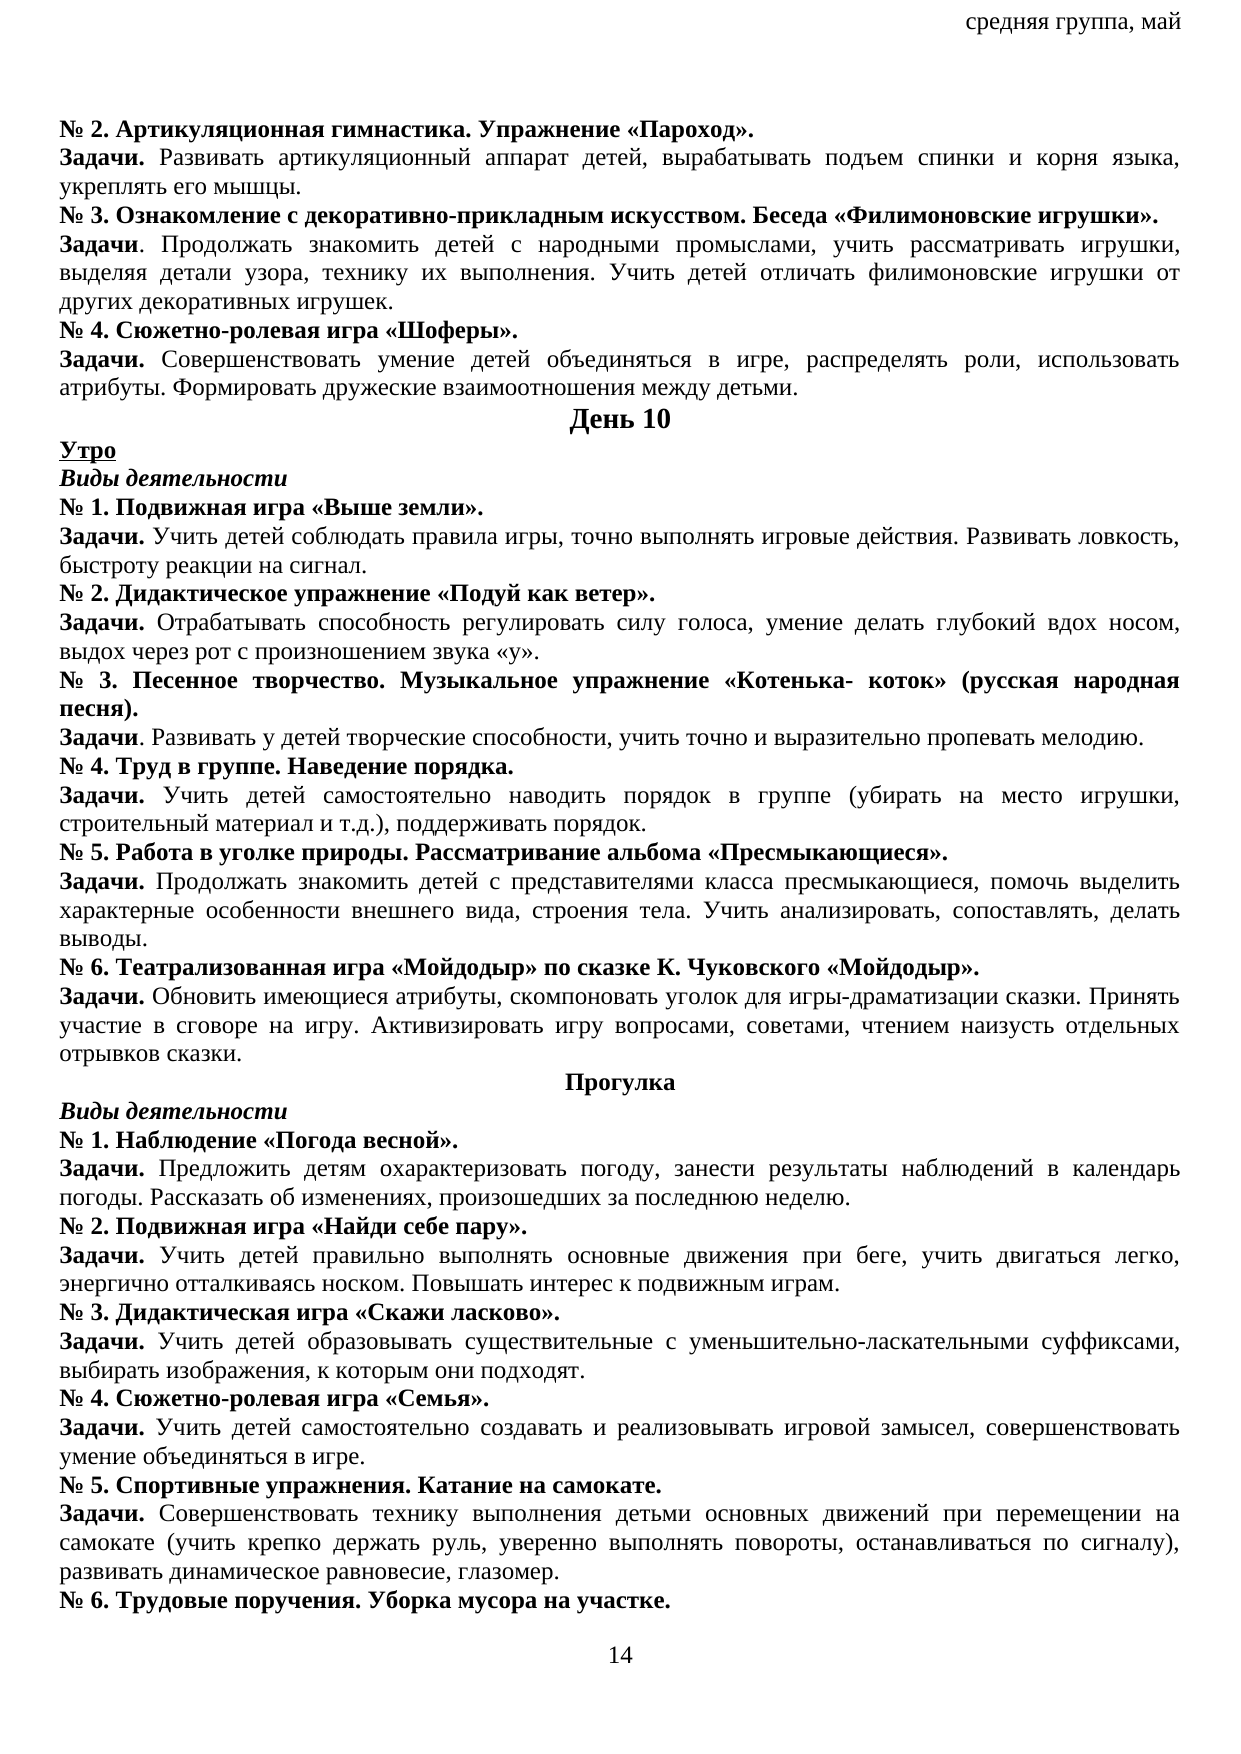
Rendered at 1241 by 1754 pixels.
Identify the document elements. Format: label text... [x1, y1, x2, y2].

text Задачи. Обновить имеющиеся атрибуты, скомпоновать уголок для игры-драматизации сказки. Принять участие в сговоре на игру. Активизировать игру вопросами, советами, чтением наизусть отдельных отрывков сказки. [59, 981, 1181, 1067]
text № 6. Трудовые поручения. Уборка мусора на участке. [59, 1585, 1181, 1613]
text № 4. Сюжетно-ролевая игра «Шоферы». [59, 315, 1181, 344]
text № 4. Сюжетно-ролевая игра «Семья». [59, 1383, 1181, 1412]
text № 3. Песенное творчество. Музыкальное упражнение «Котенька- коток» (русская народная песня). [59, 665, 1181, 722]
text Задачи. Совершенствовать технику выполнения детьми основных движений при перемещении на самокате (учить крепко держать руль, уверенно выполнять повороты, останавливаться по сигналу), развивать динамическое равновесие, глазомер. [59, 1498, 1181, 1585]
text Задачи. Отрабатывать способность регулировать силу голоса, умение делать глубокий вдох носом, выдох через рот с произношением звука «у». [59, 607, 1181, 665]
text День 10 [59, 401, 1181, 435]
text Прогулка [59, 1067, 1181, 1096]
text № 6. Театрализованная игра «Мойдодыр» по сказке К. Чуковского «Мойдодыр». [59, 952, 1181, 981]
text Задачи. Развивать артикуляционный аппарат детей, вырабатывать подъем спинки и корня языка, укреплять его мышцы. [59, 142, 1181, 200]
text Задачи. Предложить детям охарактеризовать погоду, занести результаты наблюдений в календарь погоды. Рассказать об изменениях, произошедших за последнюю неделю. [59, 1153, 1181, 1211]
text № 3. Ознакомление с декоративно-прикладным искусством. Беседа «Филимоновские игрушки». [59, 200, 1181, 229]
text № 4. Труд в группе. Наведение порядка. [59, 751, 1181, 780]
text № 5. Спортивные упражнения. Катание на самокате. [59, 1470, 1181, 1498]
text Задачи. Продолжать знакомить детей с представителями класса пресмыкающиеся, помочь выделить характерные особенности внешнего вида, строения тела. Учить анализировать, сопоставлять, делать выводы. [59, 866, 1181, 952]
text Задачи. Учить детей самостоятельно наводить порядок в группе (убирать на место игрушки, строительный материал и т.д.), поддерживать порядок. [59, 780, 1181, 837]
text Виды деятельности [59, 1096, 1181, 1125]
text Задачи. Учить детей самостоятельно создавать и реализовывать игровой замысел, совершенствовать умение объединяться в игре. [59, 1412, 1181, 1470]
text Задачи. Продолжать знакомить детей с народными промыслами, учить рассматривать игрушки, выделяя детали узора, технику их выполнения. Учить детей отличать филимоновские игрушки от других декоративных игрушек. [59, 229, 1181, 315]
text № 3. Дидактическая игра «Скажи ласково». [59, 1297, 1181, 1326]
text Утро [59, 435, 1181, 463]
text № 2. Подвижная игра «Найди себе пару». [59, 1211, 1181, 1240]
text № 1. Наблюдение «Погода весной». [59, 1125, 1181, 1153]
text № 1. Подвижная игра «Выше земли». [59, 492, 1181, 521]
text Виды деятельности [59, 463, 1181, 492]
text Задачи. Развивать у детей творческие способности, учить точно и выразительно пропевать мелодию. [59, 722, 1181, 751]
text № 2. Дидактическое упражнение «Подуй как ветер». [59, 578, 1181, 607]
text Задачи. Совершенствовать умение детей объединяться в игре, распределять роли, использовать атрибуты. Формировать дружеские взаимоотношения между детьми. [59, 344, 1181, 401]
text № 2. Артикуляционная гимнастика. Упражнение «Пароход». [59, 114, 1181, 142]
text Задачи. Учить детей соблюдать правила игры, точно выполнять игровые действия. Развивать ловкость, быстроту реакции на сигнал. [59, 521, 1181, 578]
text № 5. Работа в уголке природы. Рассматривание альбома «Пресмыкающиеся». [59, 837, 1181, 866]
text Задачи. Учить детей образовывать существительные с уменьшительно-ласкательными суффиксами, выбирать изображения, к которым они подходят. [59, 1326, 1181, 1383]
text Задачи. Учить детей правильно выполнять основные движения при беге, учить двигаться легко, энергично отталкиваясь носком. Повышать интерес к подвижным играм. [59, 1240, 1181, 1297]
